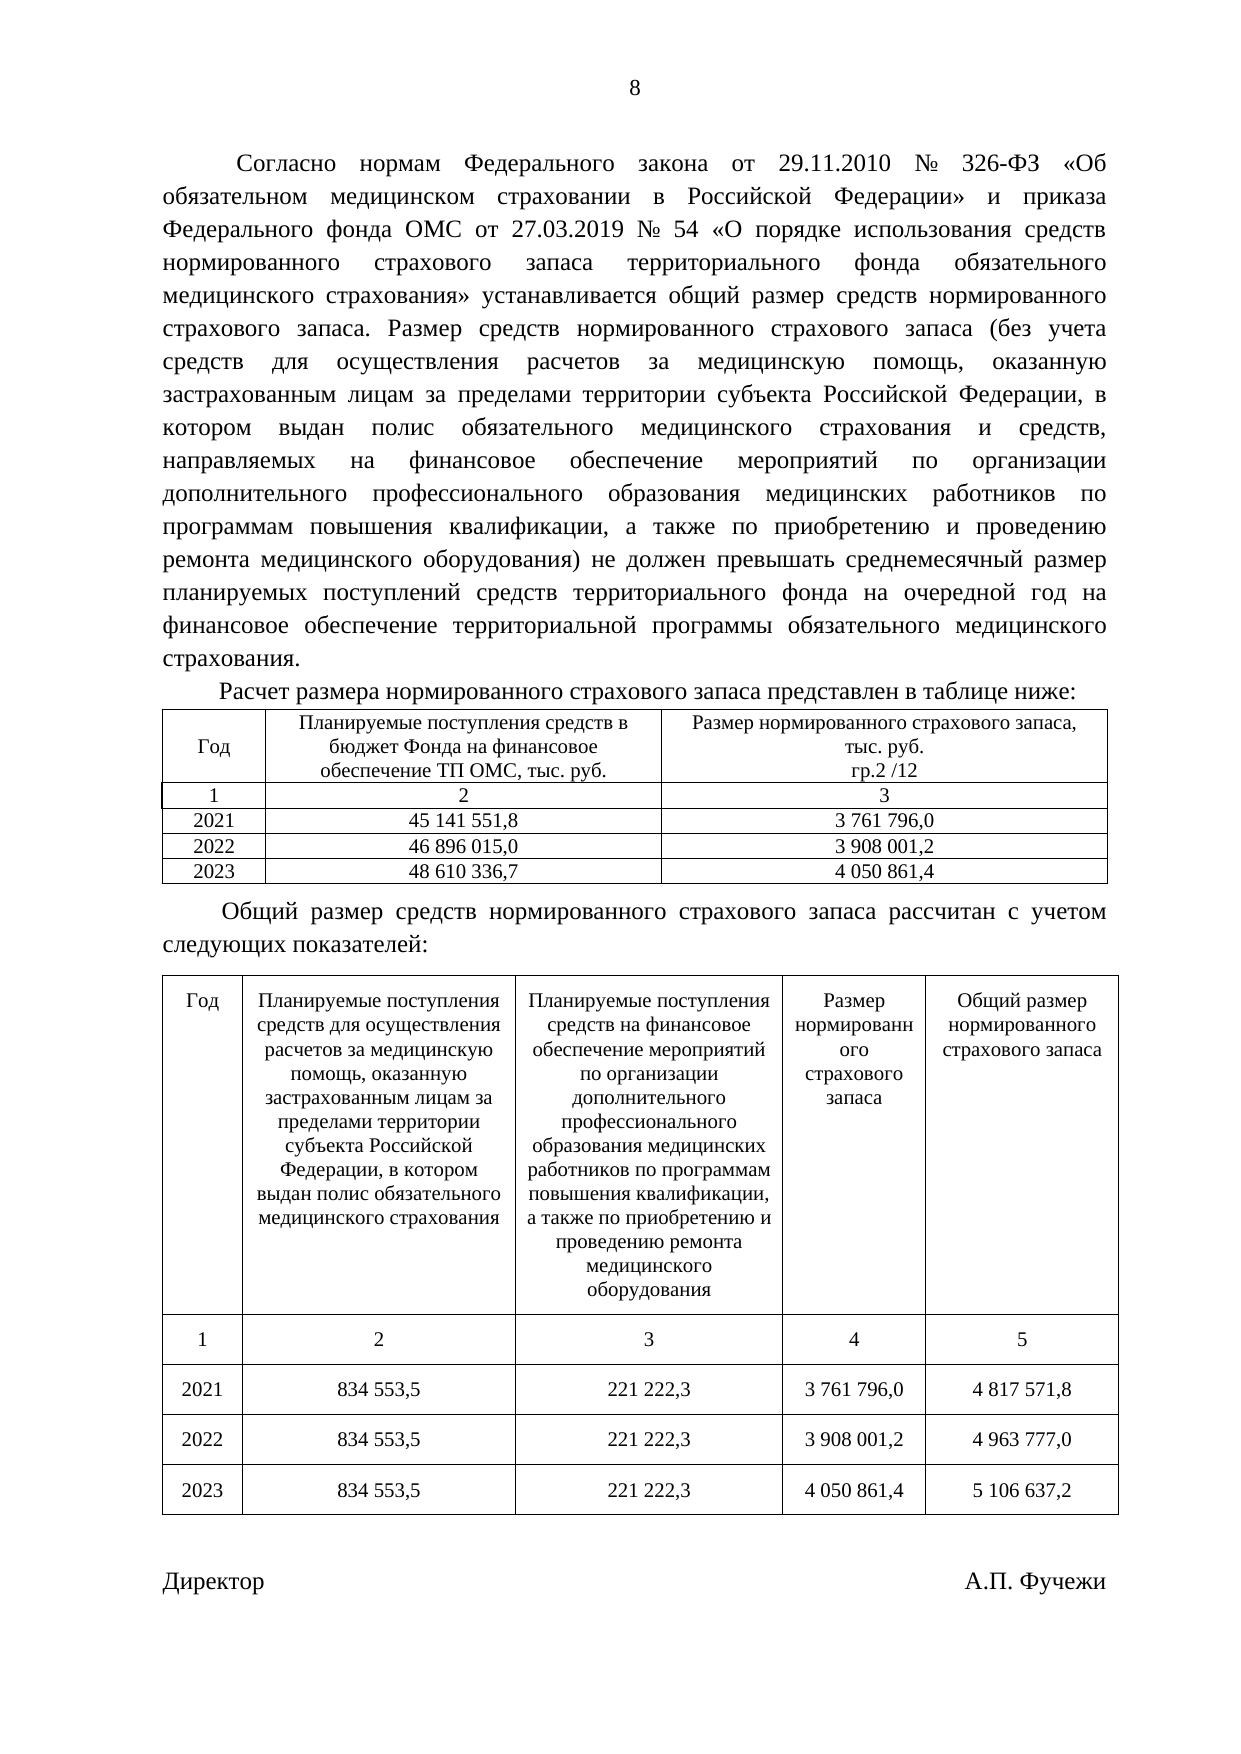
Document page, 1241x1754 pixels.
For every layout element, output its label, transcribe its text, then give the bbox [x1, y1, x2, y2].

table_header Планируемые поступления средств в бюджет Фонда на финансовое обеспечение ТП ОМС, тыс. руб. [266, 710, 661, 782]
table_cell 4 050 861,4 [783, 1465, 925, 1514]
table_cell 48 610 336,7 [266, 859, 661, 883]
table_cell 221 222,3 [516, 1365, 782, 1414]
table_header Год [163, 710, 265, 782]
table_cell 3 908 001,2 [662, 834, 1107, 858]
table_cell 2023 [163, 1465, 242, 1514]
text Расчет размера нормированного страхового запаса представлен в таблице ниже: [162, 676, 1107, 705]
table_cell 4 817 571,8 [926, 1365, 1118, 1414]
table_cell 2021 [163, 809, 265, 832]
table_header Год [163, 976, 242, 1314]
table_cell 834 553,5 [243, 1415, 515, 1464]
table_cell 2022 [163, 834, 265, 858]
table_cell 5 [926, 1315, 1118, 1364]
table_cell 4 963 777,0 [926, 1415, 1118, 1464]
table_header Размер нормированного страхового запаса, тыс. руб. гр.2 /12 [662, 710, 1107, 782]
table_cell 2023 [163, 859, 265, 883]
table_cell 2 [243, 1315, 515, 1364]
table_cell 834 553,5 [243, 1365, 515, 1414]
table_cell 221 222,3 [516, 1465, 782, 1514]
table_header Размер нормированного страхового запаса [783, 976, 925, 1314]
table_cell 3 761 796,0 [783, 1365, 925, 1414]
table_cell 3 [516, 1315, 782, 1364]
table_cell 3 761 796,0 [662, 809, 1107, 832]
table_cell 3 908 001,2 [783, 1415, 925, 1464]
text Директор А.П. Фучежи [162, 1566, 1107, 1595]
text Согласно нормам Федерального закона от 29.11.2010 № 326-ФЗ «Об обязательном медицинском страховании в Российской Федерации» и приказа Федерального фонда ОМС от 27.03.2019 № 54 «О порядке использования средств нормированного страхового запаса территориального фонда обязательного медицинского страхования» устанавливается общий размер средств нормированного страхового запаса. Размер средств нормированного страхового запаса (без учета средств для осуществления расчетов за медицинскую помощь, оказанную застрахованным лицам за пределами территории субъекта Российской Федерации, в котором выдан полис обязательного медицинского страхования и средств, направляемых на финансовое обеспечение мероприятий по организации дополнительного профессионального образования медицинских работников по программам повышения квалификации, а также по приобретению и проведению ремонта медицинского оборудования) не должен превышать среднемесячный размер планируемых поступлений средств территориального фонда на очередной год на финансовое обеспечение территориальной программы обязательного медицинского страхования. [162, 148, 1107, 672]
table_cell 834 553,5 [243, 1465, 515, 1514]
table_cell 1 [163, 783, 265, 807]
text Общий размер средств нормированного страхового запаса рассчитан с учетом следующих показателей: [162, 896, 1107, 958]
table_header Общий размер нормированного страхового запаса [926, 976, 1118, 1314]
table_cell 2022 [163, 1415, 242, 1464]
table_cell 46 896 015,0 [266, 834, 661, 858]
table_header Планируемые поступления средств для осуществления расчетов за медицинскую помощь, оказанную застрахованным лицам за пределами территории субъекта Российской Федерации, в котором выдан полис обязательного медицинского страхования [243, 976, 515, 1314]
table_cell 221 222,3 [516, 1415, 782, 1464]
table_cell 45 141 551,8 [266, 809, 661, 832]
table_cell 3 [662, 783, 1107, 807]
table_cell 5 106 637,2 [926, 1465, 1118, 1514]
table_header Планируемые поступления средств на финансовое обеспечение мероприятий по организации дополнительного профессионального образования медицинских работников по программам повышения квалификации, а также по приобретению и проведению ремонта медицинского оборудования [516, 976, 782, 1314]
table_cell 4 050 861,4 [662, 859, 1107, 883]
table_cell 1 [163, 1315, 242, 1364]
table_cell 4 [783, 1315, 925, 1364]
table_cell 2021 [163, 1365, 242, 1414]
table_cell 2 [266, 783, 661, 807]
